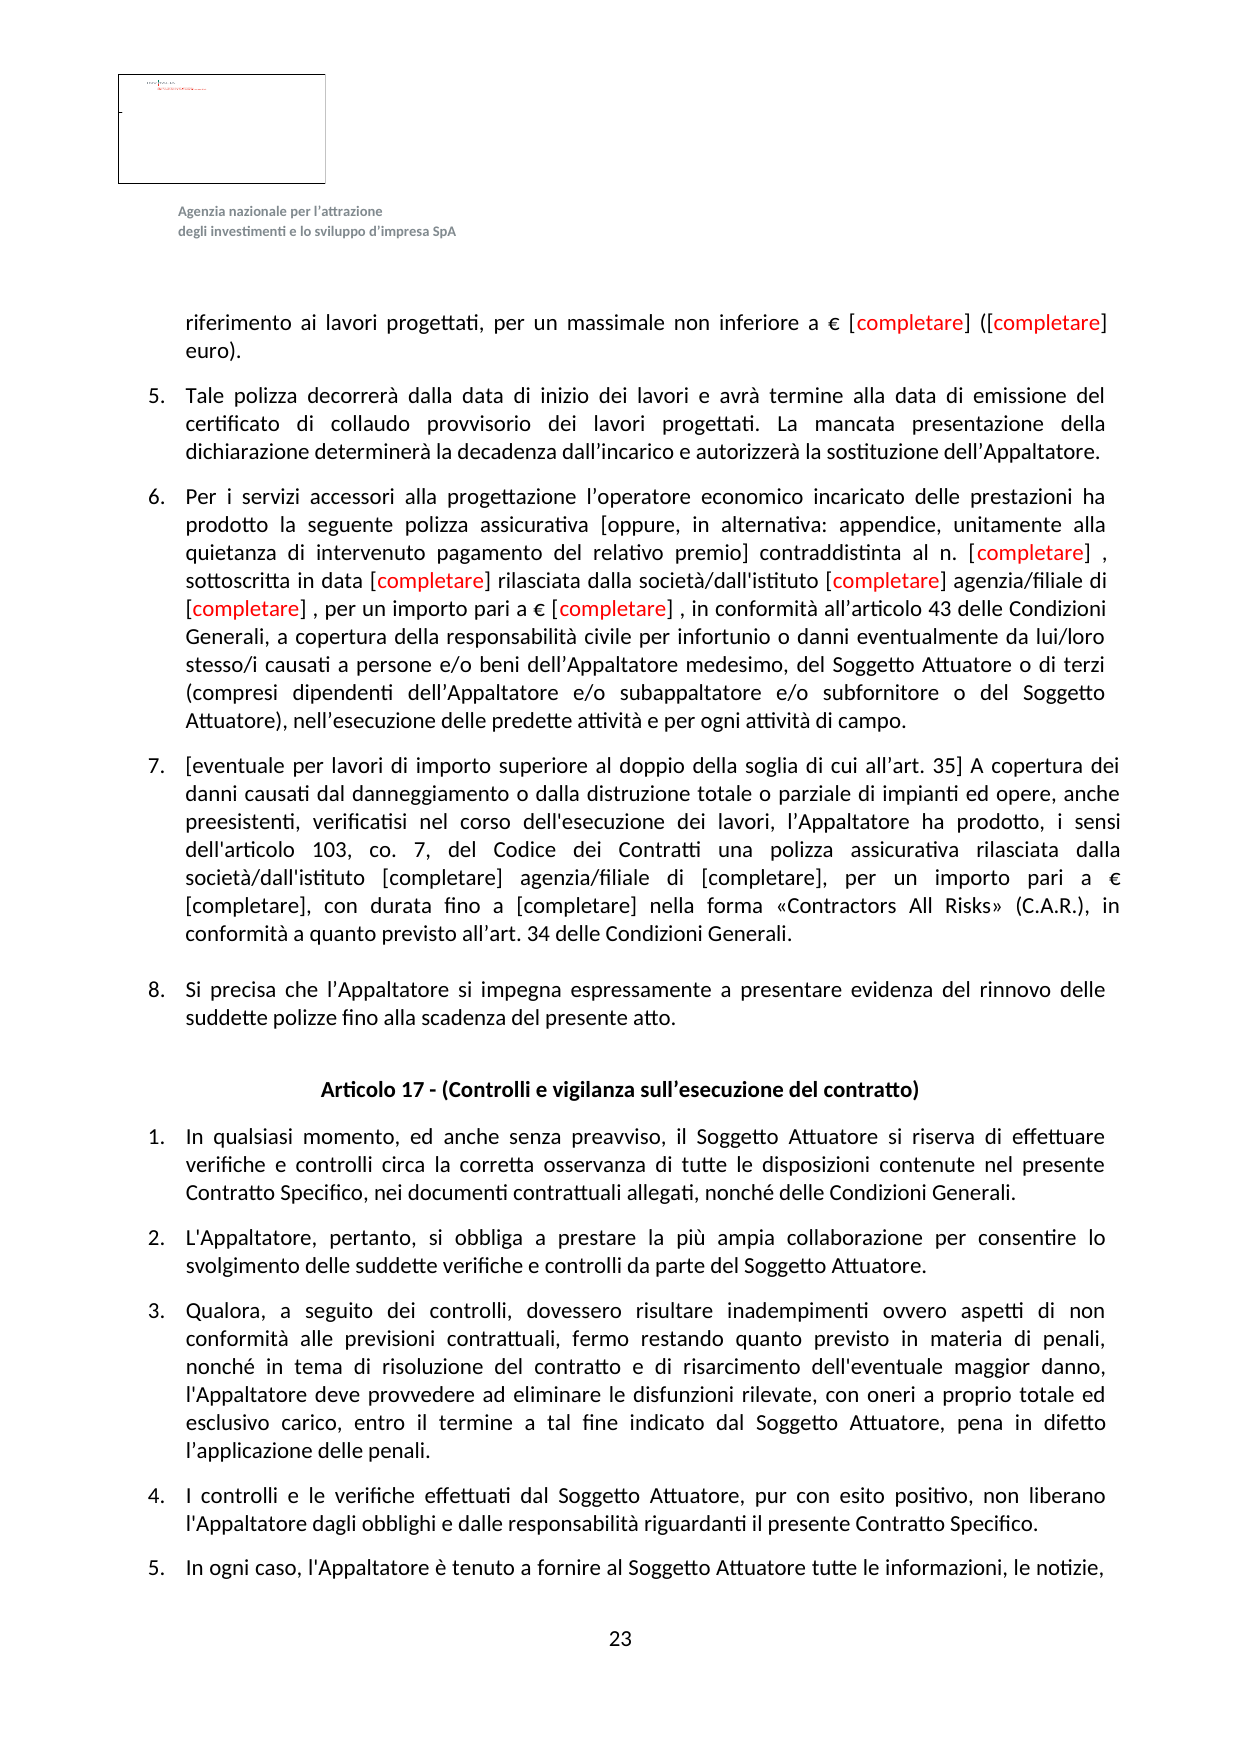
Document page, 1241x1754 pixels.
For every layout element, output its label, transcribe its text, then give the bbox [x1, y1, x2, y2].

list Si precisa che l’Appaltatore si impegna espressamente a presentare evidenza del rinnovo delle suddette polizze fino alla scadenza del presente atto. [148, 975, 1107, 1031]
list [148, 1553, 1107, 1581]
list I controlli e le verifiche effettuati dal Soggetto Attuatore, pur con esito positivo, non liberano l'Appaltatore dagli obblighi e dalle responsabilità riguardanti il presente Contratto Specifico. [148, 1481, 1107, 1537]
list L'Appaltatore, pertanto, si obbliga a prestare la più ampia collaborazione per consentire lo svolgimento delle suddette verifiche e controlli da parte del Soggetto Attuatore. [148, 1223, 1107, 1279]
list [148, 308, 1107, 364]
list Qualora, a seguito dei controlli, dovessero risultare inadempimenti ovvero aspetti di non conformità alle previsioni contrattuali, fermo restando quanto previsto in materia di penali, nonché in tema di risoluzione del contratto e di risarcimento dell'eventuale maggior danno, l'Appaltatore deve provvedere ad eliminare le disfunzioni rilevate, con oneri a proprio totale ed esclusivo carico, entro il termine a tal fine indicato dal Soggetto Attuatore, pena in difetto l’applicazione delle penali. [148, 1296, 1107, 1464]
list In qualsiasi momento, ed anche senza preavviso, il Soggetto Attuatore si riserva di effettuare verifiche e controlli circa la corretta osservanza di tutte le disposizioni contenute nel presente Contratto Specifico, nei documenti contrattuali allegati, nonché delle Condizioni Generali. [148, 1122, 1107, 1207]
list Per i servizi accessori alla progettazione l’operatore economico incaricato delle prestazioni ha prodotto la seguente polizza assicurativa [oppure, in alternativa: appendice, unitamente alla quietanza di intervenuto pagamento del relativo premio] contraddistinta al n. [completare] , sottoscritta in data [completare] rilasciata dalla società/dall'istituto [completare] agenzia/filiale di [completare] , per un importo pari a € [completare] , in conformità all’articolo 43 delle Condizioni Generali, a copertura della responsabilità civile per infortunio o danni eventualmente da lui/loro stesso/i causati a persone e/o beni dell’Appaltatore medesimo, del Soggetto Attuatore o di terzi (compresi dipendenti dell’Appaltatore e/o subappaltatore e/o subfornitore o del Soggetto Attuatore), nell’esecuzione delle predette attività e per ogni attività di campo. [148, 482, 1107, 734]
list [eventuale per lavori di importo superiore al doppio della soglia di cui all’art. 35] A copertura dei danni causati dal danneggiamento o dalla distruzione totale o parziale di impianti ed opere, anche preesistenti, verificatisi nel corso dell'esecuzione dei lavori, l’Appaltatore ha prodotto, i sensi dell'articolo 103, co. 7, del Codice dei Contratti una polizza assicurativa rilasciata dalla società/dall'istituto [completare] agenzia/filiale di [completare], per un importo pari a € [completare], con durata fino a [completare] nella forma «Contractors All Risks» (C.A.R.), in conformità a quanto previsto all’art. 34 delle Condizioni Generali. [148, 751, 1122, 947]
list Tale polizza decorrerà dalla data di inizio dei lavori e avrà termine alla data di emissione del certificato di collaudo provvisorio dei lavori progettati. La mancata presentazione della dichiarazione determinerà la decadenza dall’incarico e autorizzerà la sostituzione dell’Appaltatore. [148, 381, 1107, 465]
text Articolo 17 - (Controlli e vigilanza sull’esecuzione del contratto) [133, 1076, 1107, 1104]
